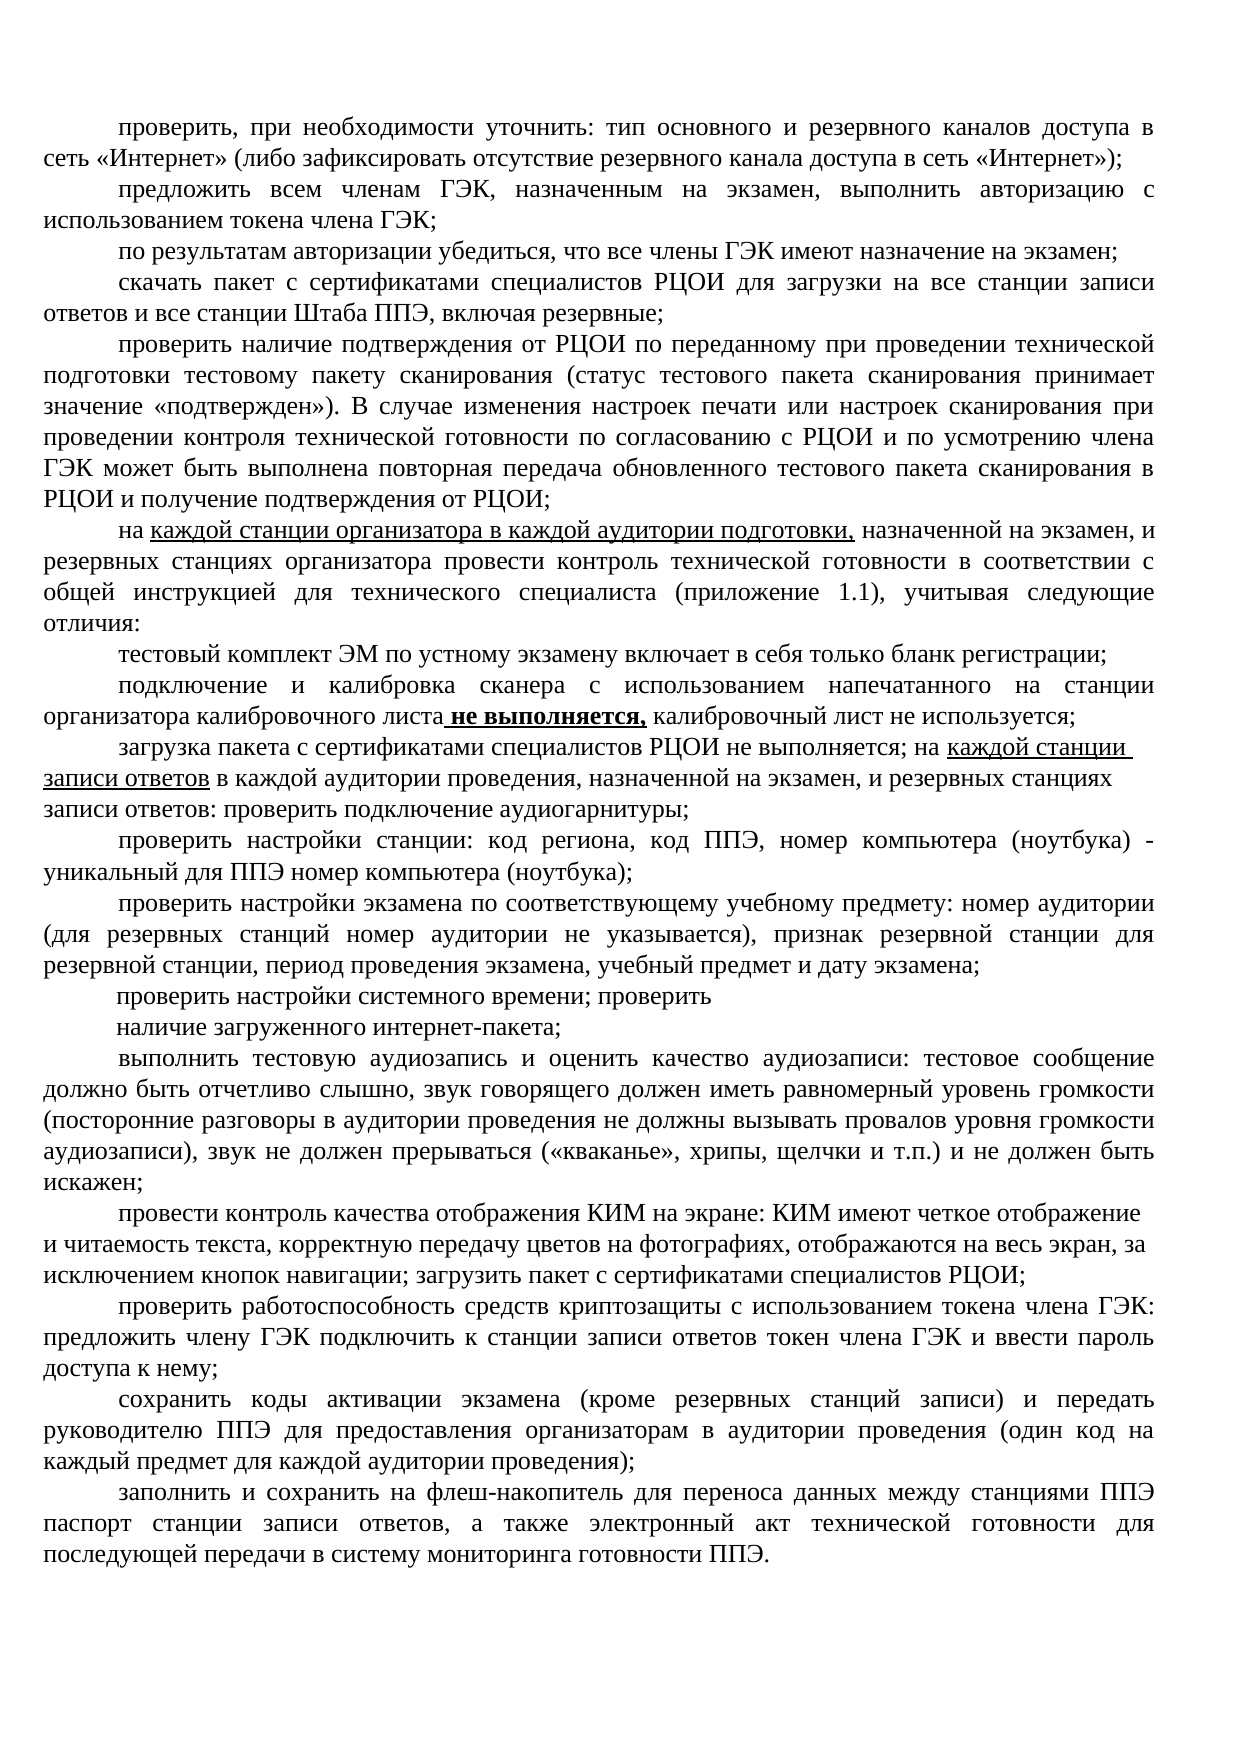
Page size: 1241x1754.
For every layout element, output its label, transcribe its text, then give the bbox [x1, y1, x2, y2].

text подключение и калибровка сканера с использованием напечатанного на станции организатора калибровочного листа не выполняется, калибровочный лист не используется; [43, 669, 1156, 731]
text выполнить тестовую аудиозапись и оценить качество аудиозаписи: тестовое сообщение должно быть отчетливо слышно, звук говорящего должен иметь равномерный уровень громкости (посторонние разговоры в аудитории проведения не должны вызывать провалов уровня громкости аудиозаписи), звук не должен прерываться («кваканье», хрипы, щелчки и т.п.) и не должен быть искажен; [43, 1041, 1156, 1197]
text проверить работоспособность средств криптозащиты с использованием токена члена ГЭК: предложить члену ГЭК подключить к станции записи ответов токен члена ГЭК и ввести пароль доступа к нему; [43, 1290, 1156, 1383]
text проверить настройки станции: код региона, код ППЭ, номер компьютера (ноутбука) - уникальный для ППЭ номер компьютера (ноутбука); [43, 824, 1156, 886]
text сохранить коды активации экзамена (кроме резервных станций записи) и передать руководителю ППЭ для предоставления организаторам в аудитории проведения (один код на каждый предмет для каждой аудитории проведения); [43, 1383, 1156, 1476]
text проверить, при необходимости уточнить: тип основного и резервного каналов доступа в сеть «Интернет» (либо зафиксировать отсутствие резервного канала доступа в сеть «Интернет»); [43, 110, 1156, 172]
text тестовый комплект ЭМ по устному экзамену включает в себя только бланк регистрации; [43, 638, 1156, 669]
text проверить настройки экзамена по соответствующему учебному предмету: номер аудитории (для резервных станций номер аудитории не указывается), признак резервной станции для резервной станции, период проведения экзамена, учебный предмет и дату экзамена; [43, 886, 1156, 979]
text скачать пакет с сертификатами специалистов РЦОИ для загрузки на все станции записи ответов и все станции Штаба ППЭ, включая резервные; [43, 265, 1156, 327]
text провести контроль качества отображения КИМ на экране: КИМ имеют четкое отображение и читаемость текста, корректную передачу цветов на фотографиях, отображаются на весь экран, за исключением кнопок навигации; загрузить пакет с сертификатами специалистов РЦОИ; [43, 1197, 1156, 1290]
text на каждой станции организатора в каждой аудитории подготовки, назначенной на экзамен, и резервных станциях организатора провести контроль технической готовности в соответствии с общей инструкцией для технического специалиста (приложение 1.1), учитывая следующие отличия: [43, 514, 1156, 638]
text заполнить и сохранить на флеш-накопитель для переноса данных между станциями ППЭ паспорт станции записи ответов, а также электронный акт технической готовности для последующей передачи в систему мониторинга готовности ППЭ. [43, 1476, 1156, 1569]
text загрузка пакета с сертификатами специалистов РЦОИ не выполняется; на каждой станции записи ответов в каждой аудитории проведения, назначенной на экзамен, и резервных станциях записи ответов: проверить подключение аудиогарнитуры; [43, 731, 1156, 824]
text проверить настройки системного времени; проверить наличие загруженного интернет-пакета; [116, 979, 756, 1041]
text предложить всем членам ГЭК, назначенным на экзамен, выполнить авторизацию с использованием токена члена ГЭК; [43, 172, 1156, 234]
text проверить наличие подтверждения от РЦОИ по переданному при проведении технической подготовки тестовому пакету сканирования (статус тестового пакета сканирования принимает значение «подтвержден»). В случае изменения настроек печати или настроек сканирования при проведении контроля технической готовности по согласованию с РЦОИ и по усмотрению члена ГЭК может быть выполнена повторная передача обновленного тестового пакета сканирования в РЦОИ и получение подтверждения от РЦОИ; [43, 327, 1156, 514]
text по результатам авторизации убедиться, что все члены ГЭК имеют назначение на экзамен; [43, 234, 1156, 265]
